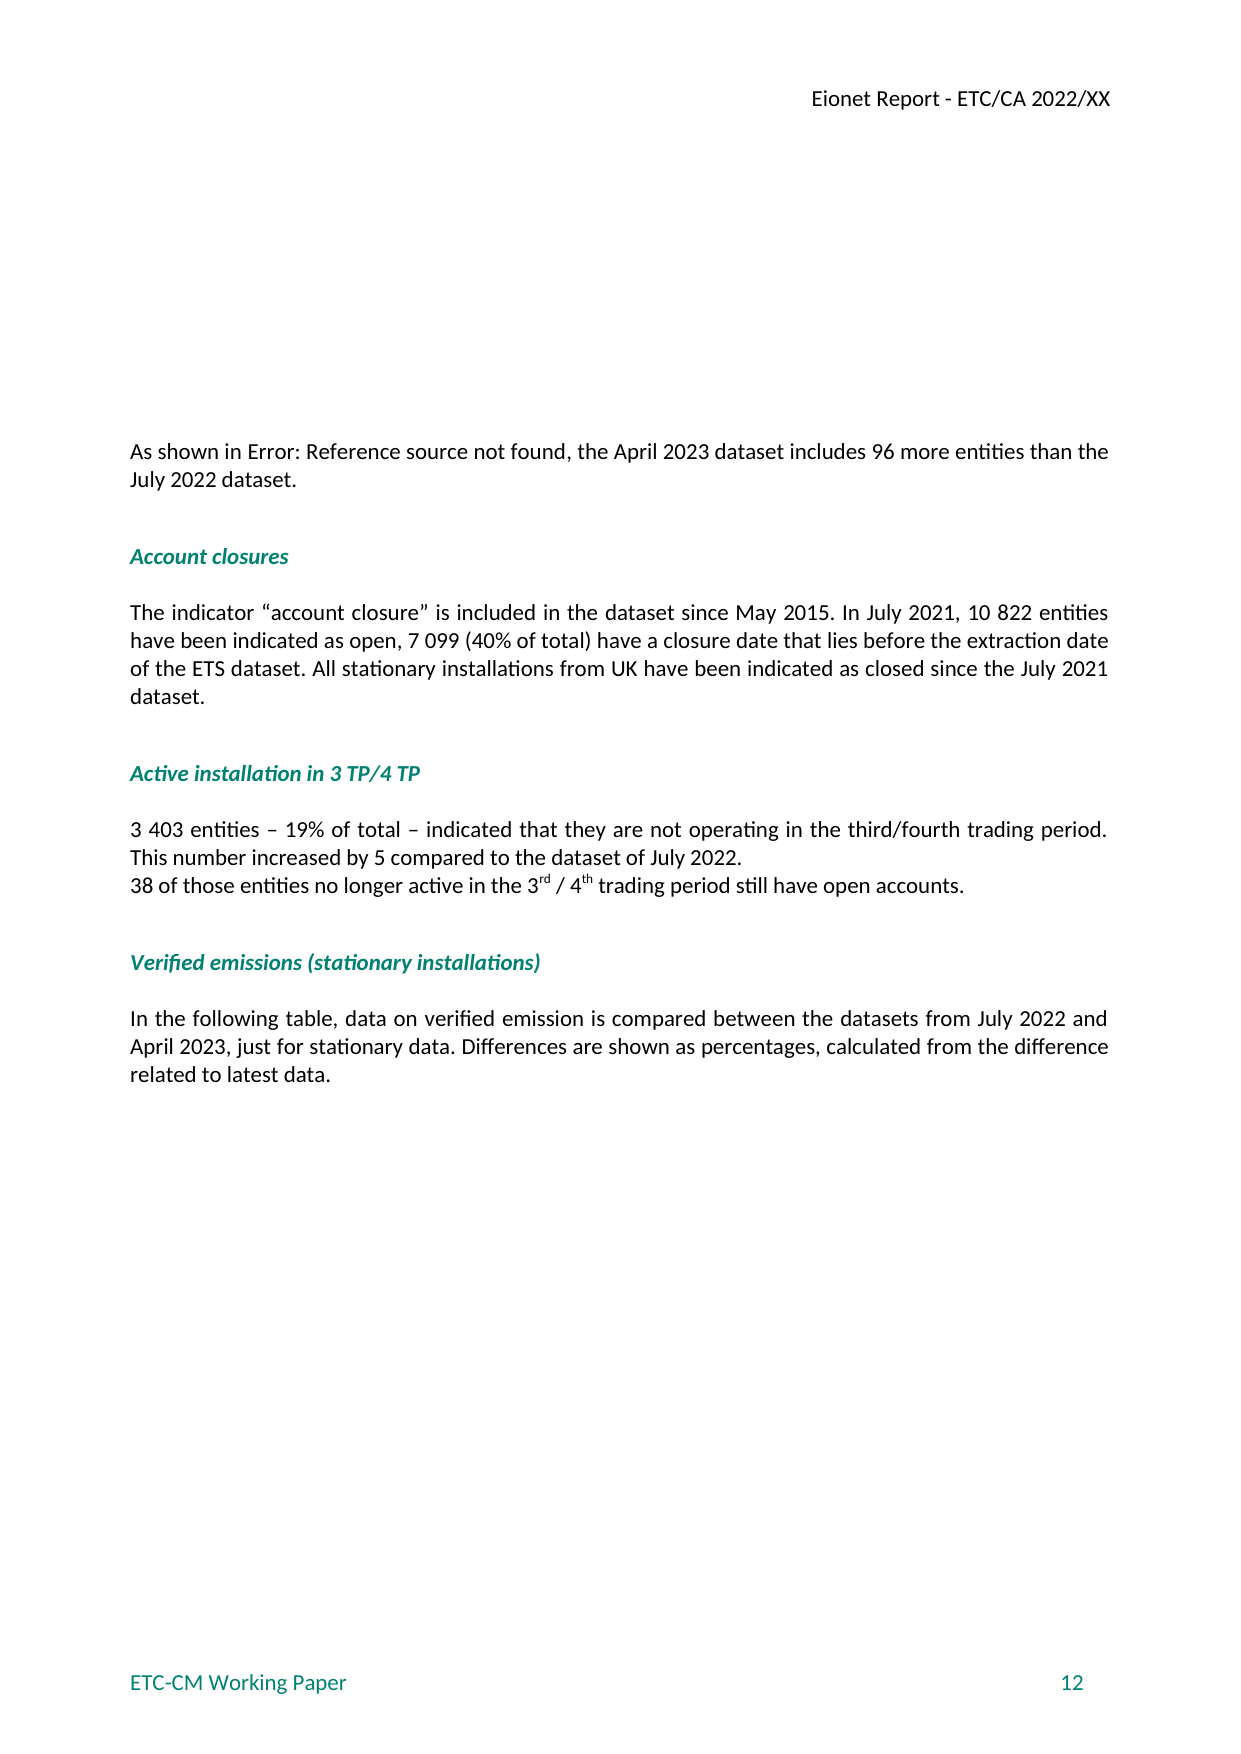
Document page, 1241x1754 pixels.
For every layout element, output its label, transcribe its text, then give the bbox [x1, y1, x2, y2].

subtitle Account closures [130, 542, 1110, 570]
text In the following table, data on verified emission is compared between the datasets from July 2022 and April 2023, just for stationary data. Differences are shown as percentages, calculated from the difference related to latest data. [130, 1004, 1110, 1088]
subtitle Active installation in 3 TP/4 TP [130, 759, 1110, 787]
text The indicator “account closure” is included in the dataset since May 2015. In July 2021, 10 822 entities have been indicated as open, 7 099 (40% of total) have a closure date that lies before the extraction date of the ETS dataset. All stationary installations from UK have been indicated as closed since the July 2021 dataset. [130, 598, 1110, 710]
text 38 of those entities no longer active in the 3rd / 4th trading period still have open accounts. [130, 871, 1110, 899]
subtitle Verified emissions (stationary installations) [130, 948, 1110, 976]
text 3 403 entities – 19% of total – indicated that they are not operating in the third/fourth trading period. This number increased by 5 compared to the dataset of July 2022. [130, 815, 1110, 871]
